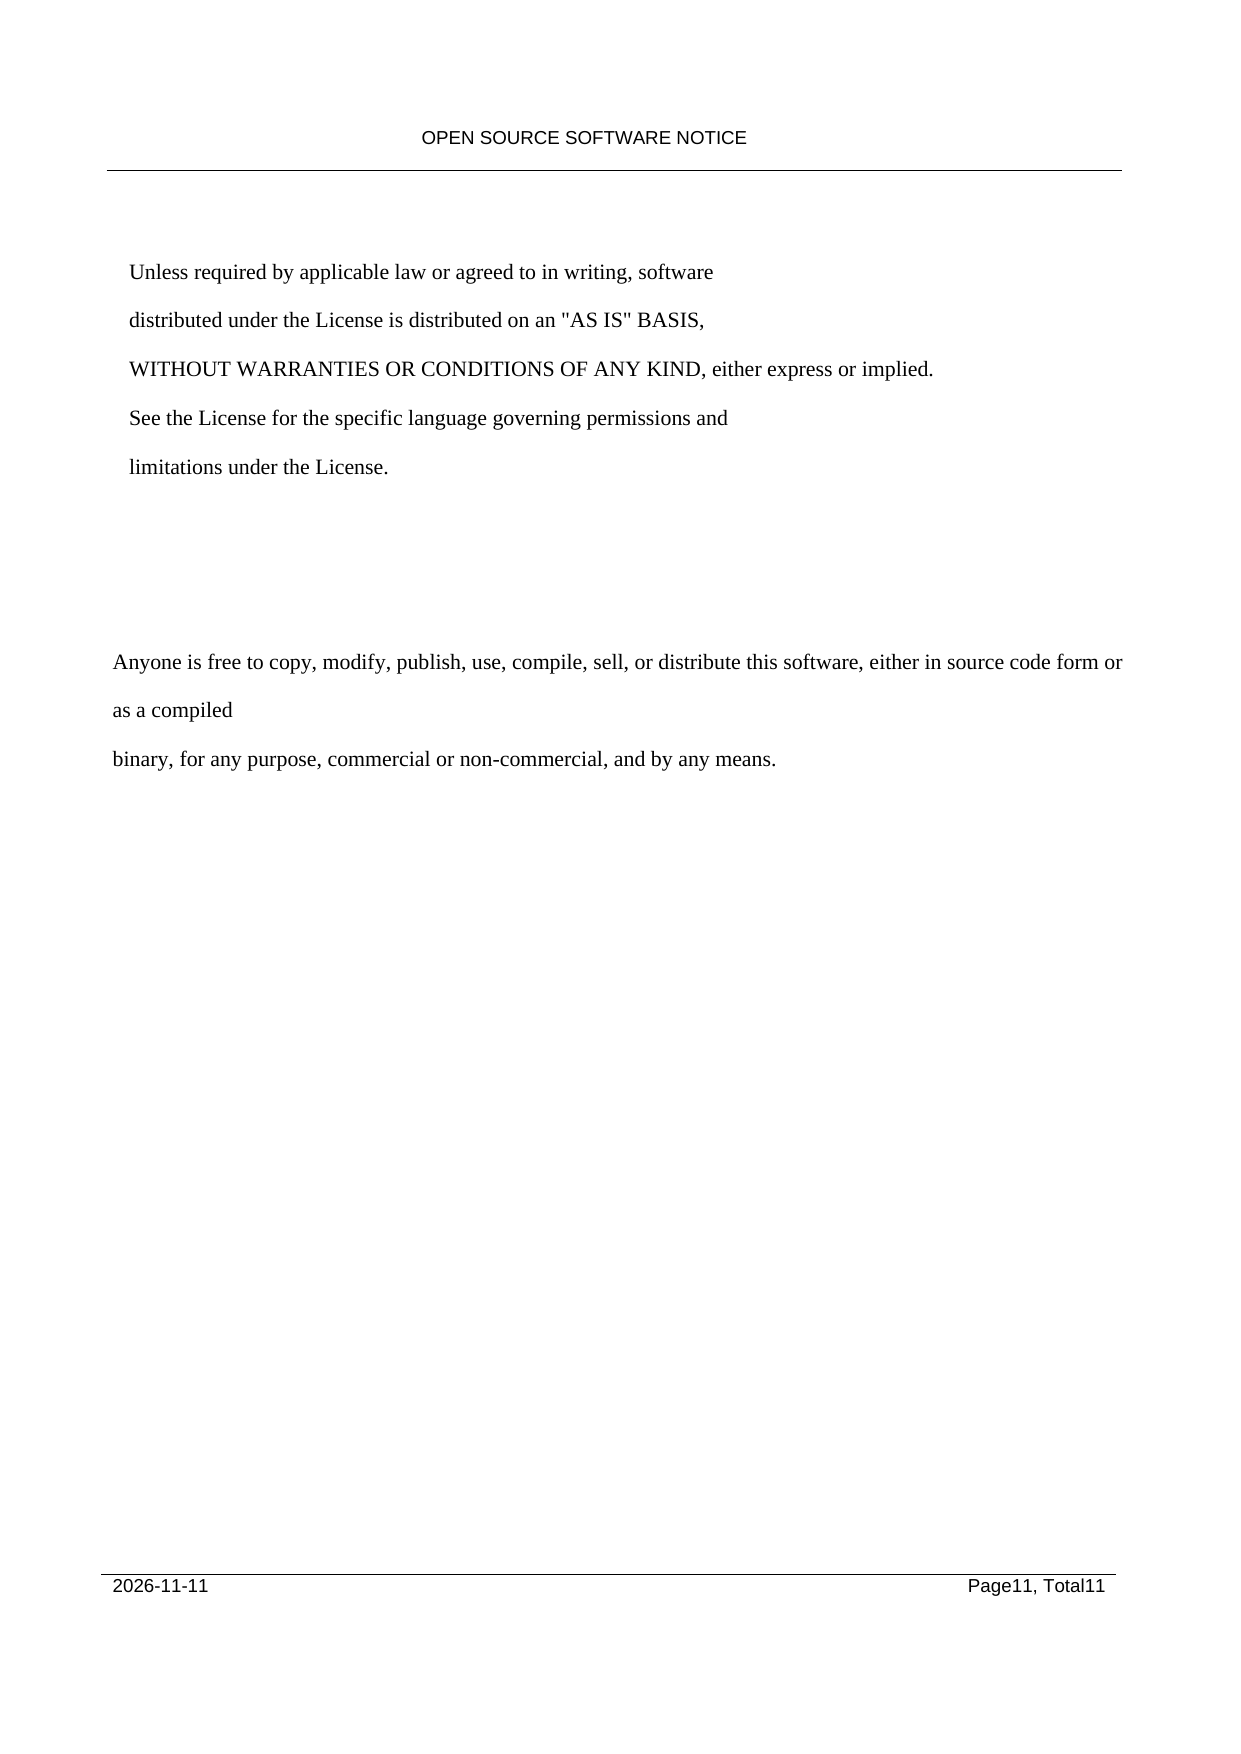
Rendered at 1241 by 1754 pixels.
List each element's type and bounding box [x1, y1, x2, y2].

text [112, 206, 1128, 775]
